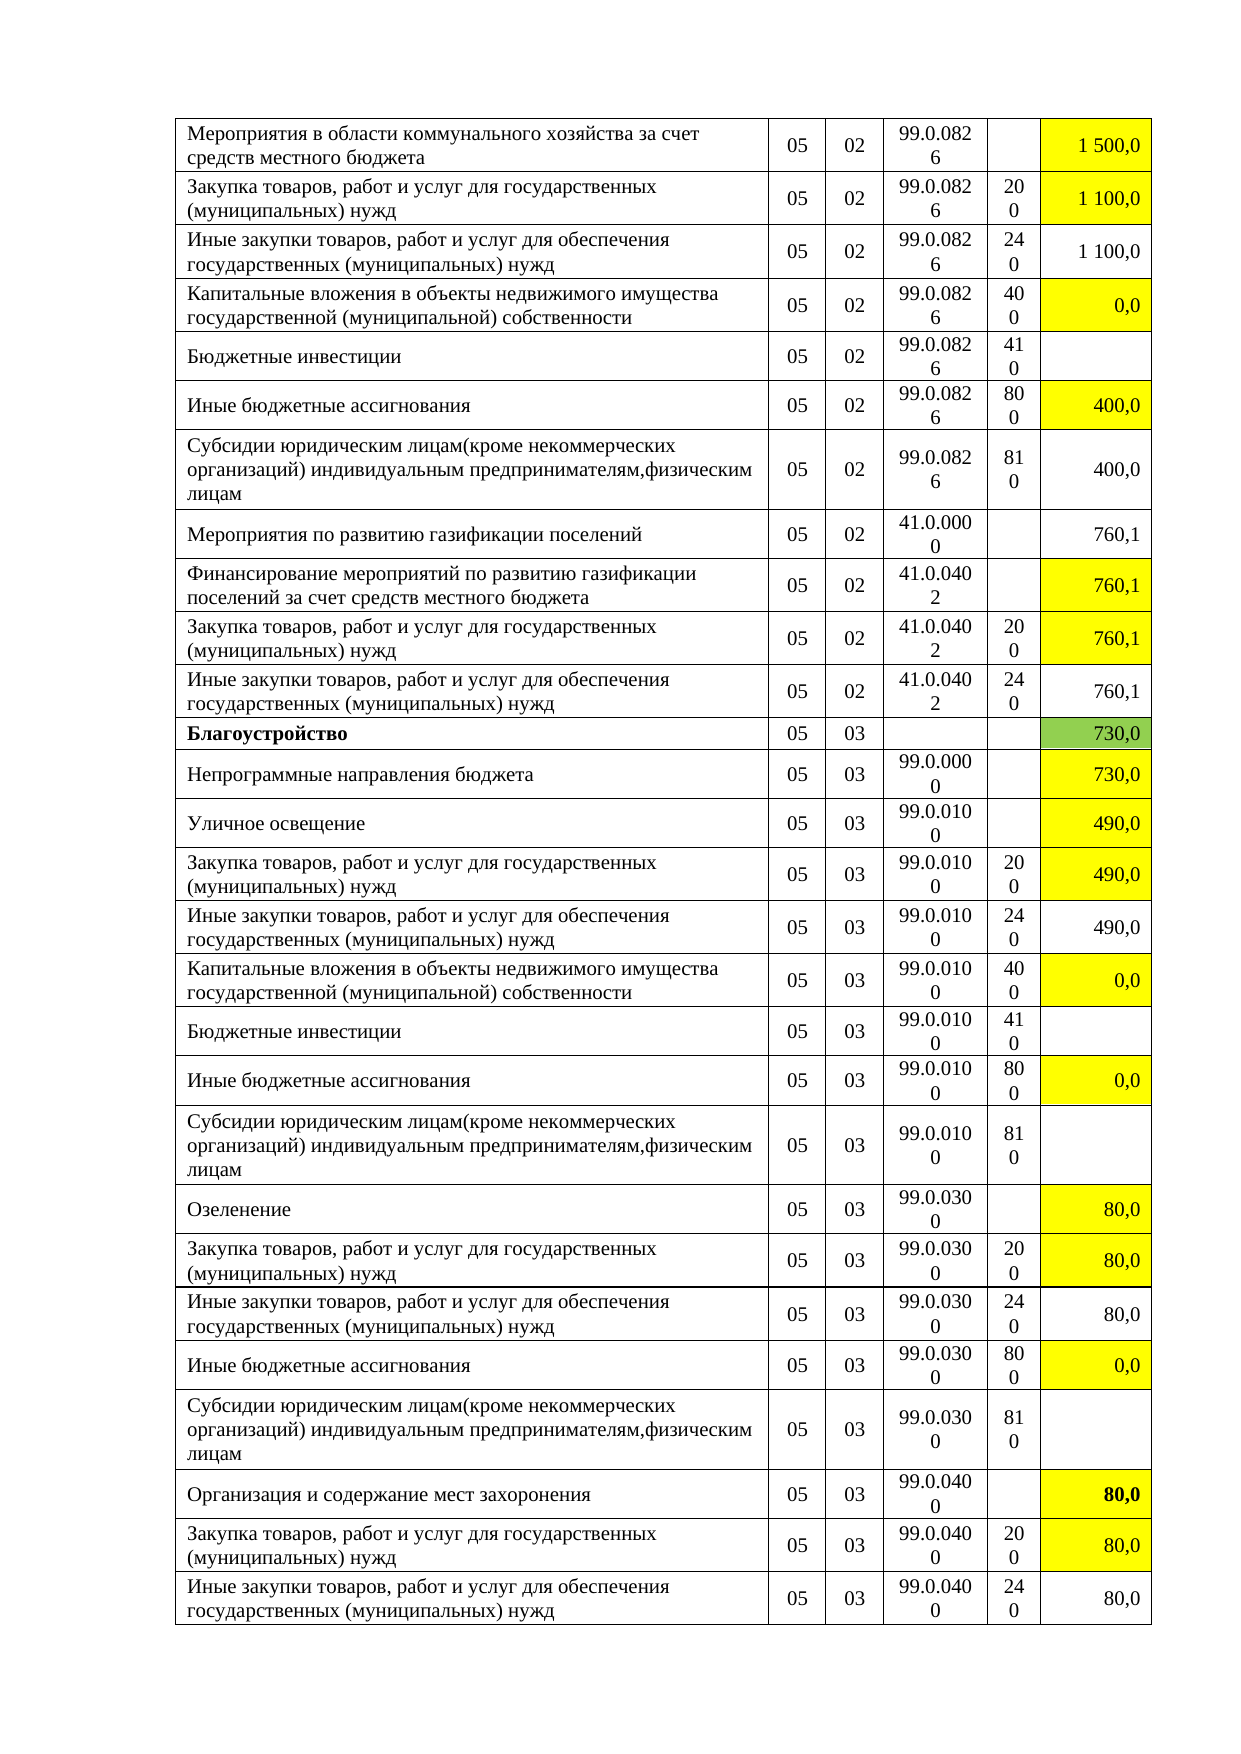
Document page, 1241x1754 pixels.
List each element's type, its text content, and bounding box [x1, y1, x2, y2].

table_cell 760,1 [1041, 665, 1151, 717]
table_cell [1041, 1007, 1151, 1055]
table_cell Капитальные вложения в объекты недвижимого имущества государственной (муниципальной) собственности [176, 279, 768, 331]
table_cell 05 [769, 612, 825, 664]
table_cell 05 [769, 430, 825, 509]
table_cell 99.0.0300 [884, 1234, 987, 1286]
table_cell Иные закупки товаров, работ и услуг для обеспечения государственных (муниципальных) нужд [176, 665, 768, 717]
table_cell Иные бюджетные ассигнования [176, 1056, 768, 1104]
table_cell Иные закупки товаров, работ и услуг для обеспечения государственных (муниципальных) нужд [176, 225, 768, 277]
table_cell [1041, 1390, 1151, 1468]
table_cell 03 [826, 1572, 883, 1624]
table_cell 05 [769, 1470, 825, 1518]
table_cell 1 100,0 [1041, 225, 1151, 277]
table_cell 05 [769, 510, 825, 558]
table_cell Субсидии юридическим лицам(кроме некоммерческих организаций) индивидуальным предпринимателям,физическим лицам [176, 1106, 768, 1184]
table_cell 400,0 [1041, 381, 1151, 429]
table_cell 02 [826, 332, 883, 380]
table_cell 240 [988, 1288, 1040, 1339]
table_cell Финансирование мероприятий по развитию газификации поселений за счет средств местного бюджета [176, 559, 768, 611]
table_cell 05 [769, 225, 825, 277]
table_cell 03 [826, 799, 883, 847]
table_cell 05 [769, 1007, 825, 1055]
table_cell 03 [826, 1056, 883, 1104]
table_cell 800 [988, 1341, 1040, 1389]
table_cell 80,0 [1041, 1572, 1151, 1624]
table_cell 41.0.0000 [884, 510, 987, 558]
table_cell 99.0.0826 [884, 430, 987, 509]
table_cell 99.0.0400 [884, 1470, 987, 1518]
table_cell 05 [769, 1106, 825, 1184]
table_cell 810 [988, 1390, 1040, 1468]
table_cell [988, 559, 1040, 611]
table_cell 99.0.0100 [884, 1007, 987, 1055]
table_cell 05 [769, 119, 825, 171]
table_cell 80,0 [1041, 1288, 1151, 1339]
table_cell 03 [826, 1341, 883, 1389]
table_cell Иные закупки товаров, работ и услуг для обеспечения государственных (муниципальных) нужд [176, 1288, 768, 1339]
table_cell 02 [826, 559, 883, 611]
table_cell 99.0.0300 [884, 1341, 987, 1389]
table_cell 02 [826, 381, 883, 429]
table_cell 800 [988, 1056, 1040, 1104]
table_cell 0,0 [1041, 279, 1151, 331]
table_cell [1041, 332, 1151, 380]
table_cell 490,0 [1041, 848, 1151, 900]
table_cell Закупка товаров, работ и услуг для государственных (муниципальных) нужд [176, 172, 768, 224]
table_cell 03 [826, 1234, 883, 1286]
table_cell 200 [988, 1234, 1040, 1286]
table_cell 05 [769, 1056, 825, 1104]
table_cell Благоустройство [176, 718, 768, 748]
table_cell 490,0 [1041, 901, 1151, 953]
table_cell [884, 718, 987, 748]
table_cell 05 [769, 172, 825, 224]
table_cell 02 [826, 430, 883, 509]
table_cell 800 [988, 381, 1040, 429]
table_cell 05 [769, 1234, 825, 1286]
table_cell 02 [826, 225, 883, 277]
table_cell 80,0 [1041, 1519, 1151, 1571]
table_cell 410 [988, 332, 1040, 380]
table_cell 05 [769, 848, 825, 900]
table_cell 41.0.0402 [884, 665, 987, 717]
table_cell 05 [769, 381, 825, 429]
table_cell 99.0.0100 [884, 1056, 987, 1104]
table_cell Субсидии юридическим лицам(кроме некоммерческих организаций) индивидуальным предпринимателям,физическим лицам [176, 430, 768, 509]
table_cell 99.0.0826 [884, 172, 987, 224]
table_cell Уличное освещение [176, 799, 768, 847]
table_cell 05 [769, 559, 825, 611]
table_cell 240 [988, 665, 1040, 717]
table_cell [988, 799, 1040, 847]
table_cell 03 [826, 1106, 883, 1184]
table_cell 02 [826, 279, 883, 331]
table_cell 200 [988, 612, 1040, 664]
table_cell [988, 718, 1040, 748]
table_cell 05 [769, 279, 825, 331]
table_cell 03 [826, 848, 883, 900]
table_cell 200 [988, 172, 1040, 224]
table_cell 05 [769, 1288, 825, 1339]
table_cell 99.0.0826 [884, 225, 987, 277]
table_cell [988, 1470, 1040, 1518]
table_cell 240 [988, 1572, 1040, 1624]
table_cell 05 [769, 718, 825, 748]
table_cell 490,0 [1041, 799, 1151, 847]
table_cell 99.0.0826 [884, 332, 987, 380]
table_cell Иные закупки товаров, работ и услуг для обеспечения государственных (муниципальных) нужд [176, 901, 768, 953]
table_cell 02 [826, 172, 883, 224]
table_cell 03 [826, 1390, 883, 1468]
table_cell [176, 1519, 768, 1571]
table_cell Организация и содержание мест захоронения [176, 1470, 768, 1518]
table_cell Мероприятия по развитию газификации поселений [176, 510, 768, 558]
table_cell Мероприятия в области коммунального хозяйства за счет средств местного бюджета [176, 119, 768, 171]
table_cell 99.0.0000 [884, 750, 987, 798]
table_cell 03 [826, 718, 883, 748]
table_cell Бюджетные инвестиции [176, 332, 768, 380]
table_cell 240 [988, 901, 1040, 953]
table_cell Бюджетные инвестиции [176, 1007, 768, 1055]
table_cell 05 [769, 1390, 825, 1468]
table_cell [988, 510, 1040, 558]
table_cell 03 [826, 1519, 883, 1571]
table_cell 05 [769, 1572, 825, 1624]
table_cell 0,0 [1041, 1341, 1151, 1389]
table_cell 200 [988, 1519, 1040, 1571]
table_cell 99.0.0100 [884, 799, 987, 847]
table_cell 05 [769, 1341, 825, 1389]
table_cell 99.0.0300 [884, 1185, 987, 1233]
table_cell 200 [988, 848, 1040, 900]
table_cell 05 [769, 332, 825, 380]
table_cell Непрограммные направления бюджета [176, 750, 768, 798]
table_cell 810 [988, 430, 1040, 509]
table_cell 99.0.0300 [884, 1288, 987, 1339]
table_cell 99.0.0826 [884, 381, 987, 429]
table_cell 240 [988, 225, 1040, 277]
table_cell 99.0.0400 [884, 1572, 987, 1624]
table_cell 05 [769, 799, 825, 847]
table_cell 1 500,0 [1041, 119, 1151, 171]
table_cell 810 [988, 1106, 1040, 1184]
table_cell 99.0.0100 [884, 848, 987, 900]
table_cell [1041, 1106, 1151, 1184]
table_cell Иные бюджетные ассигнования [176, 1341, 768, 1389]
table_cell 02 [826, 612, 883, 664]
table_cell 1 100,0 [1041, 172, 1151, 224]
table_cell 99.0.0826 [884, 279, 987, 331]
table_cell Иные бюджетные ассигнования [176, 381, 768, 429]
table_cell 99.0.0300 [884, 1390, 987, 1468]
table_cell 760,1 [1041, 510, 1151, 558]
table_cell 400,0 [1041, 430, 1151, 509]
table_cell 760,1 [1041, 612, 1151, 664]
table_cell 02 [826, 119, 883, 171]
table_cell 80,0 [1041, 1470, 1151, 1518]
table_cell 99.0.0400 [884, 1519, 987, 1571]
table_cell Капитальные вложения в объекты недвижимого имущества государственной (муниципальной) собственности [176, 954, 768, 1006]
table_cell 05 [769, 750, 825, 798]
table_cell 05 [769, 901, 825, 953]
table_cell 05 [769, 954, 825, 1006]
table_cell 730,0 [1041, 750, 1151, 798]
table_cell 41.0.0402 [884, 559, 987, 611]
table_cell Озеленение [176, 1185, 768, 1233]
table_cell 41.0.0402 [884, 612, 987, 664]
table_cell 03 [826, 1007, 883, 1055]
table_cell [988, 119, 1040, 171]
table_cell 99.0.0100 [884, 901, 987, 953]
table_cell 730,0 [1041, 718, 1151, 748]
table_cell 400 [988, 279, 1040, 331]
table_cell 80,0 [1041, 1234, 1151, 1286]
table_cell 05 [769, 1519, 825, 1571]
table_cell 02 [826, 510, 883, 558]
table_cell 03 [826, 750, 883, 798]
table_cell 0,0 [1041, 954, 1151, 1006]
table_cell 03 [826, 1185, 883, 1233]
table_cell 410 [988, 1007, 1040, 1055]
table_cell 80,0 [1041, 1185, 1151, 1233]
table_cell 99.0.0100 [884, 1106, 987, 1184]
table_cell 0,0 [1041, 1056, 1151, 1104]
table_cell 99.0.0100 [884, 954, 987, 1006]
table_cell Закупка товаров, работ и услуг для государственных (муниципальных) нужд [176, 1234, 768, 1286]
table_cell 400 [988, 954, 1040, 1006]
table_cell [988, 750, 1040, 798]
table_cell [988, 1185, 1040, 1233]
table_cell 03 [826, 1470, 883, 1518]
table_cell 760,1 [1041, 559, 1151, 611]
table_cell 03 [826, 954, 883, 1006]
table_cell Закупка товаров, работ и услуг для государственных (муниципальных) нужд [176, 848, 768, 900]
table_cell Закупка товаров, работ и услуг для государственных (муниципальных) нужд [176, 612, 768, 664]
table_cell 03 [826, 1288, 883, 1339]
table_cell 05 [769, 1185, 825, 1233]
table_cell 03 [826, 901, 883, 953]
table_cell 02 [826, 665, 883, 717]
table_cell 05 [769, 665, 825, 717]
table_cell Субсидии юридическим лицам(кроме некоммерческих организаций) индивидуальным предпринимателям,физическим лицам [176, 1390, 768, 1468]
table_cell Иные закупки товаров, работ и услуг для обеспечения государственных (муниципальных) нужд [176, 1572, 768, 1624]
table_cell 99.0.0826 [884, 119, 987, 171]
